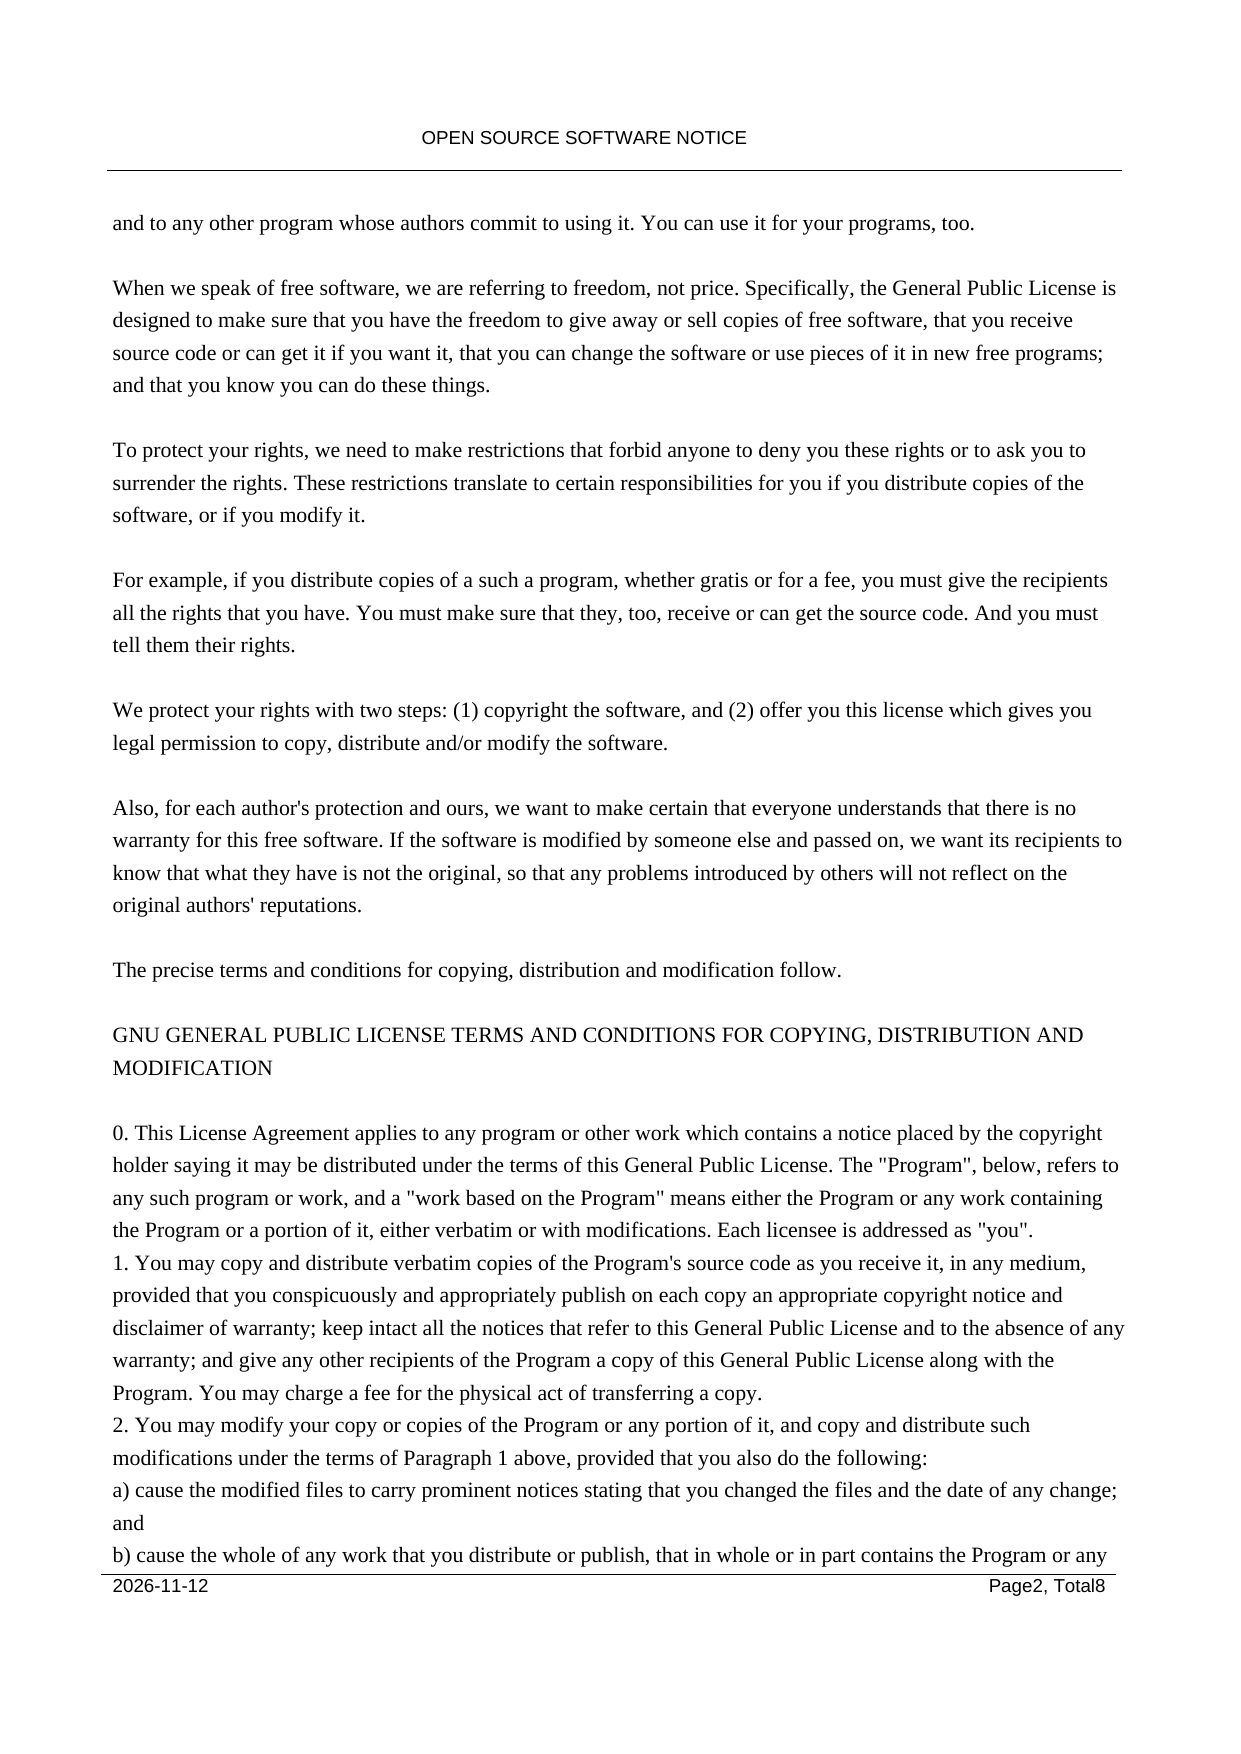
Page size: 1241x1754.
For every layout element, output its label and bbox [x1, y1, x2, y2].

text [112, 206, 1128, 1571]
